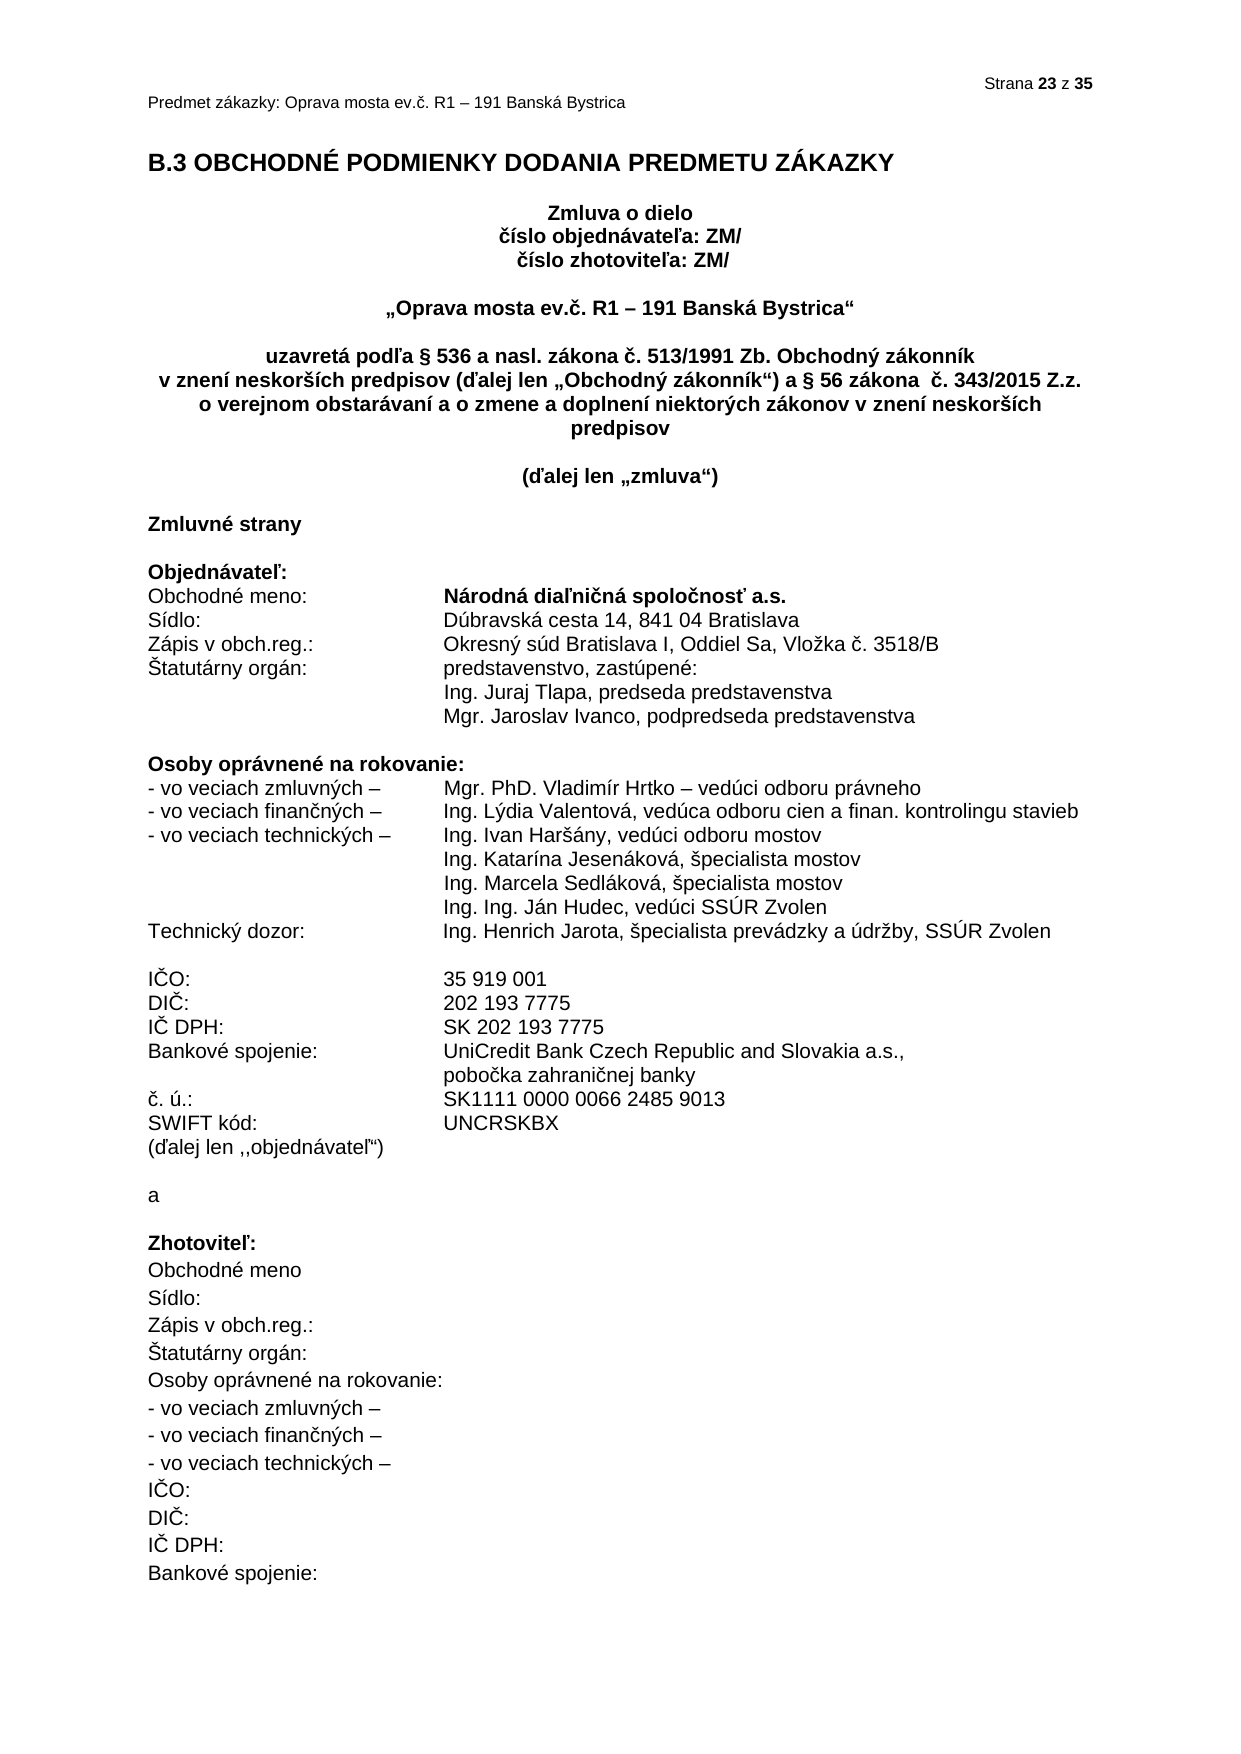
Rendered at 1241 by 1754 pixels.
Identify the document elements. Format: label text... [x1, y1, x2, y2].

text Ing. Ing. Ján Hudec, vedúci SSÚR Zvolen [148, 895, 1092, 919]
text Štatutárny orgán: [148, 1341, 1092, 1364]
text - vo veciach finančných – Ing. Lýdia Valentová, vedúca odboru cien a finan. kontrolingu stavieb [148, 799, 1092, 823]
text Mgr. Jaroslav Ivanco, podpredseda predstavenstva [148, 703, 1092, 727]
text IČO: [148, 1478, 1092, 1502]
text - vo veciach technických – Ing. Ivan Haršány, vedúci odboru mostov [148, 823, 1092, 847]
text IČO: 35 919 001 [148, 967, 1092, 991]
text Ing. Marcela Sedláková, špecialista mostov [148, 871, 1092, 895]
text Osoby oprávnené na rokovanie: [148, 1368, 1092, 1392]
text v znení neskorších predpisov (ďalej len „Obchodný zákonník“) a § 56 zákona č. 343/2015 Z.z. o verejnom obstarávaní a o zmene a doplnení niektorých zákonov v znení neskorších predpisov [148, 368, 1092, 440]
text (ďalej len „zmluva“) [148, 464, 1092, 488]
text Sídlo: [148, 1286, 1092, 1309]
text DIČ: 202 193 7775 [148, 991, 1092, 1015]
text Osoby oprávnené na rokovanie: [148, 751, 1092, 775]
text Zápis v obch.reg.: Okresný súd Bratislava I, Oddiel Sa, Vložka č. 3518/B [148, 632, 1092, 656]
text Bankové spojenie: [148, 1561, 1092, 1584]
text IČ DPH: [148, 1533, 1092, 1557]
text IČ DPH: SK 202 193 7775 Bankové spojenie: UniCredit Bank Czech Republic and Slovakia a.s., [148, 1015, 1092, 1063]
text - vo veciach finančných – [148, 1423, 1092, 1447]
text Objednávateľ: [148, 560, 1092, 584]
text a [148, 1183, 1092, 1207]
text DIČ: [148, 1506, 1092, 1529]
text Technický dozor: Ing. Henrich Jarota, špecialista prevádzky a údržby, SSÚR Zvolen [148, 919, 1092, 967]
text (ďalej len ,,objednávateľ“) [148, 1135, 1092, 1159]
text číslo objednávateľa: ZM/ [148, 224, 1092, 248]
text Sídlo: Dúbravská cesta 14, 841 04 Bratislava [148, 608, 1092, 632]
text pobočka zahraničnej banky [148, 1063, 1092, 1087]
text Zhotoviteľ: [148, 1231, 1092, 1254]
text „Oprava mosta ev.č. R1 – 191 Banská Bystrica“ [148, 296, 1092, 320]
text - vo veciach technických – [148, 1451, 1092, 1474]
text - vo veciach zmluvných – [148, 1396, 1092, 1419]
text číslo zhotoviteľa: ZM/ [148, 248, 1092, 272]
text Štatutárny orgán: predstavenstvo, zastúpené: Ing. Juraj Tlapa, predseda predstavenstva [148, 656, 1092, 703]
text SWIFT kód: UNCRSKBX [148, 1111, 1092, 1135]
text B.3 OBCHODNÉ PODMIENKY DODANIA PREDMETU ZÁKAZKY [148, 148, 1092, 176]
text Zápis v obch.reg.: [148, 1313, 1092, 1337]
text uzavretá podľa § 536 a nasl. zákona č. 513/1991 Zb. Obchodný zákonník [148, 344, 1092, 368]
text č. ú.: SK1111 0000 0066 2485 9013 [148, 1087, 1092, 1111]
text - vo veciach zmluvných – Mgr. PhD. Vladimír Hrtko – vedúci odboru právneho [148, 775, 1092, 799]
text Ing. Katarína Jesenáková, špecialista mostov [148, 847, 1092, 871]
text Obchodné meno: Národná diaľničná spoločnosť a.s. [148, 584, 1092, 608]
text Zmluva o dielo [148, 200, 1092, 224]
text Zmluvné strany [148, 512, 1092, 536]
text Obchodné meno [148, 1258, 1092, 1282]
